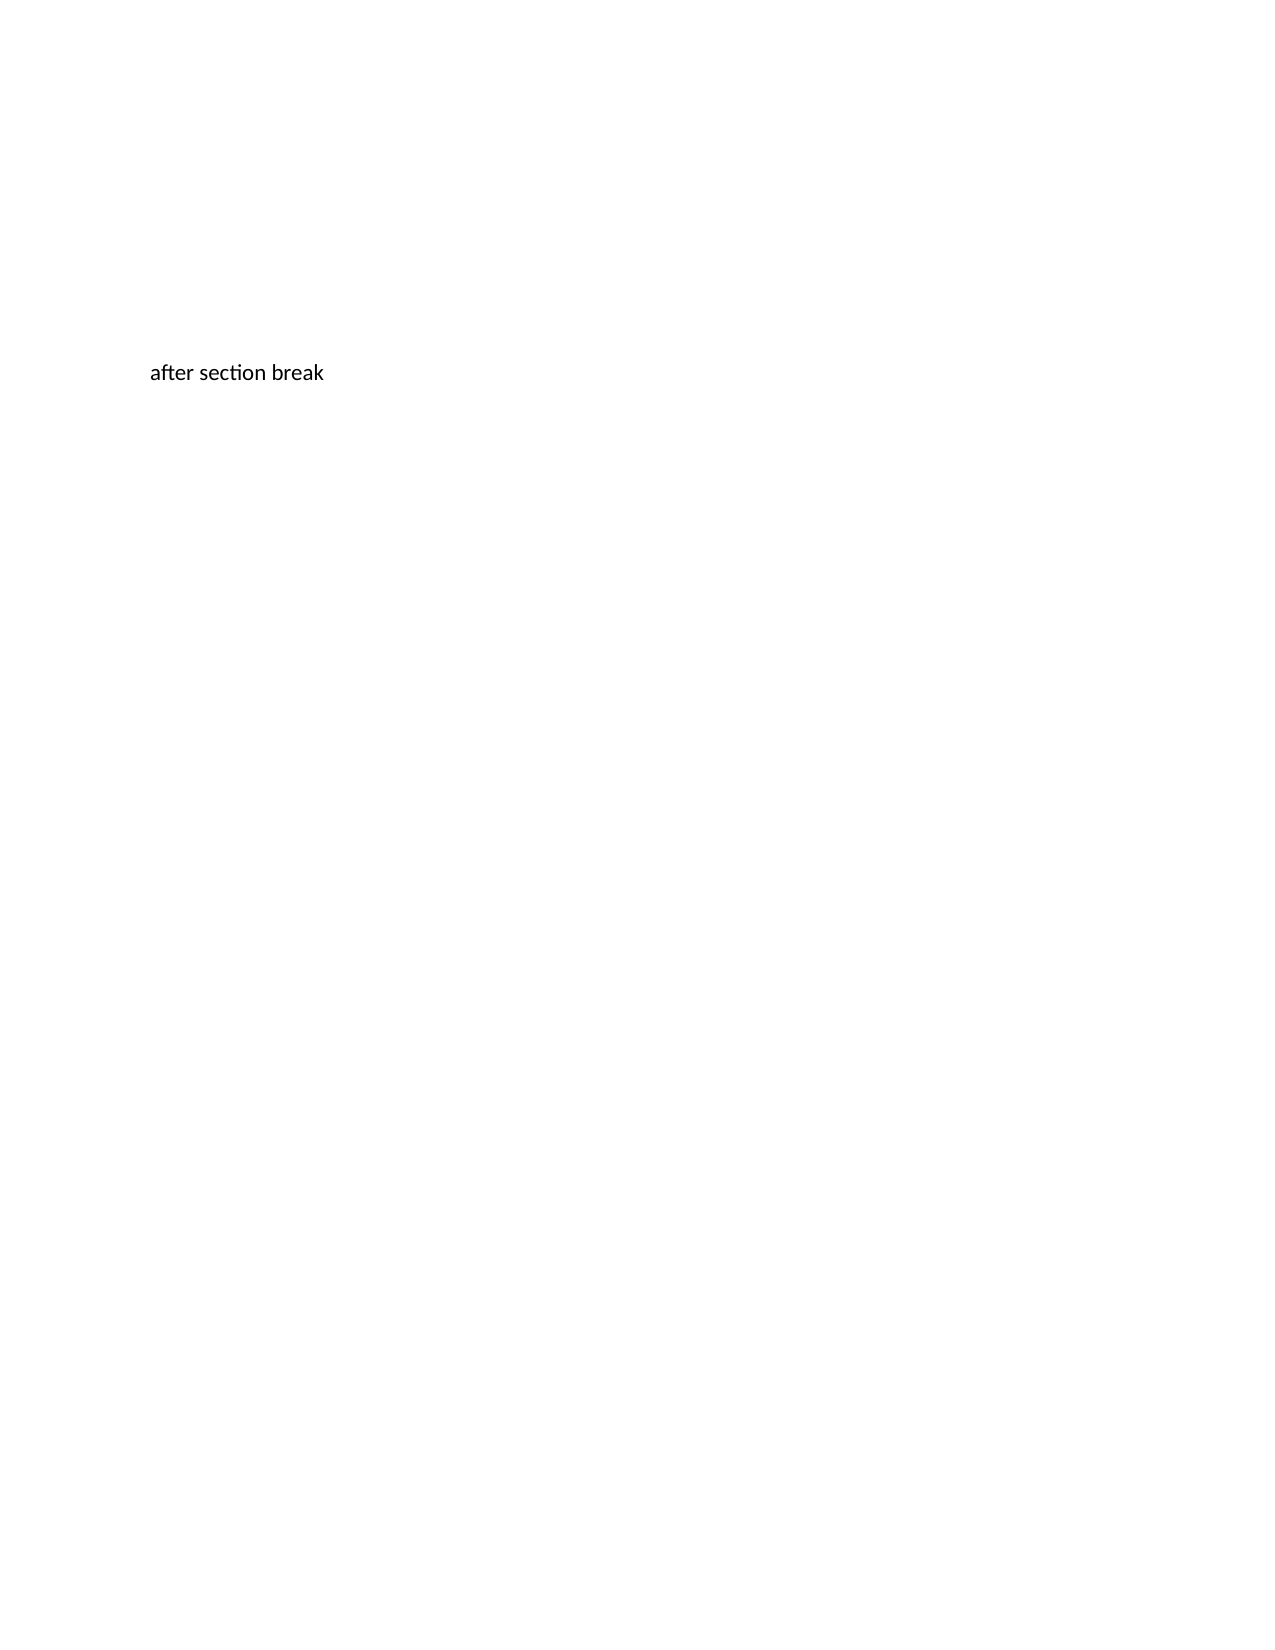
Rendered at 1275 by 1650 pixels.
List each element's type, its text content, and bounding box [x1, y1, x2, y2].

text after section break [150, 358, 1125, 386]
